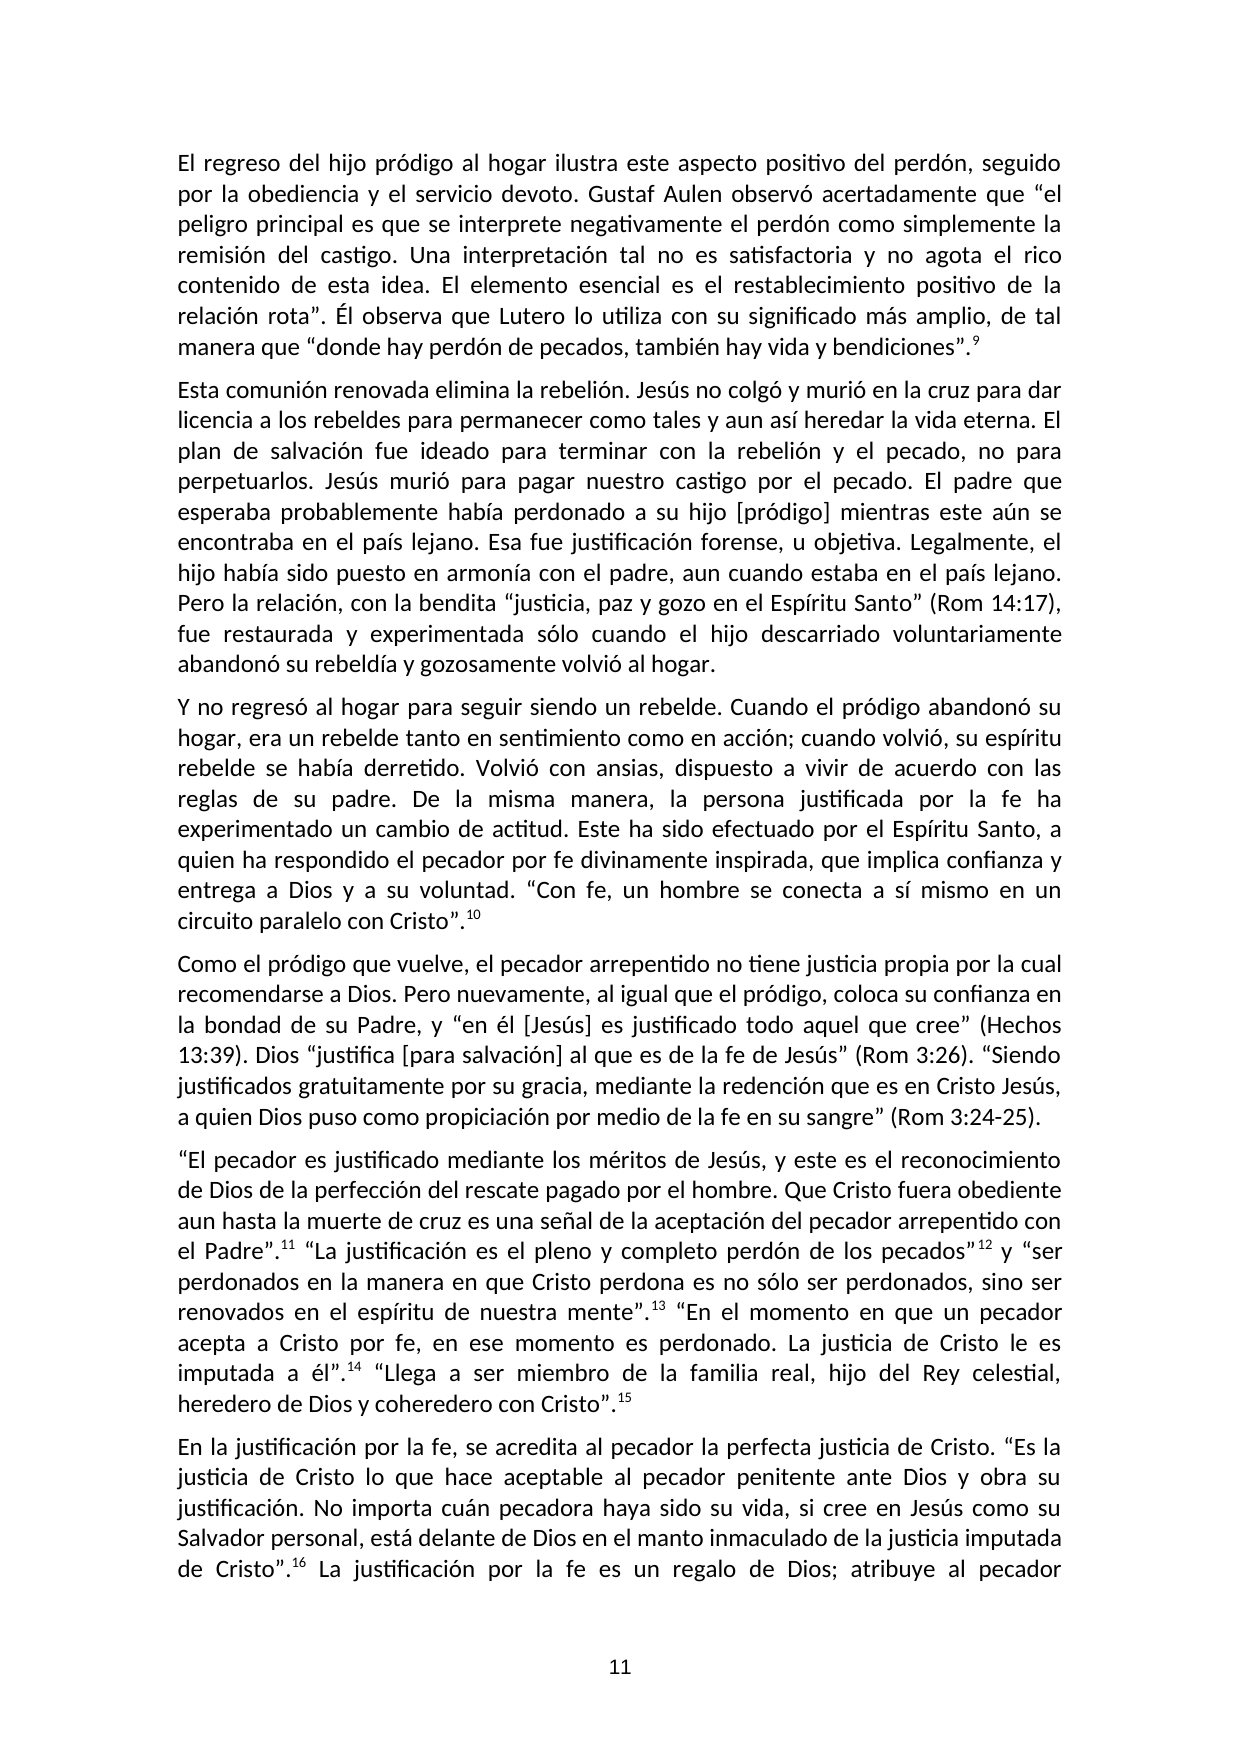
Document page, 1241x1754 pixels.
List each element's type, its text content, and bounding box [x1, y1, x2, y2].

text El regreso del hijo pródigo al hogar ilustra este aspecto positivo del perdón, seguido por la obediencia y el servicio devoto. Gustaf Aulen observó acertadamente que “el peligro principal es que se interprete negativamente el perdón como simplemente la remisión del castigo. Una interpretación tal no es satisfactoria y no agota el rico contenido de esta idea. El elemento esencial es el restablecimiento positivo de la relación rota”. Él observa que Lutero lo utiliza con su significado más amplio, de tal manera que “donde hay perdón de pecados, también hay vida y bendiciones”.9 [177, 148, 1063, 361]
text Como el pródigo que vuelve, el pecador arrepentido no tiene justicia propia por la cual recomendarse a Dios. Pero nuevamente, al igual que el pródigo, coloca su confianza en la bondad de su Padre, y “en él [Jesús] es justificado todo aquel que cree” (Hechos 13:39). Dios “justifica [para salvación] al que es de la fe de Jesús” (Rom 3:26). “Siendo justificados gratuitamente por su gracia, mediante la redención que es en Cristo Jesús, a quien Dios puso como propiciación por medio de la fe en su sangre” (Rom 3:24-25). [177, 948, 1063, 1131]
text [177, 1431, 1063, 1583]
text Esta comunión renovada elimina la rebelión. Jesús no colgó y murió en la cruz para dar licencia a los rebeldes para permanecer como tales y aun así heredar la vida eterna. El plan de salvación fue ideado para terminar con la rebelión y el pecado, no para perpetuarlos. Jesús murió para pagar nuestro castigo por el pecado. El padre que esperaba probablemente había perdonado a su hijo [pródigo] mientras este aún se encontraba en el país lejano. Esa fue justificación forense, u objetiva. Legalmente, el hijo había sido puesto en armonía con el padre, aun cuando estaba en el país lejano. Pero la relación, con la bendita “justicia, paz y gozo en el Espíritu Santo” (Rom 14:17), fue restaurada y experimentada sólo cuando el hijo descarriado voluntariamente abandonó su rebeldía y gozosamente volvió al hogar. [177, 374, 1063, 679]
text “El pecador es justificado mediante los méritos de Jesús, y este es el reconocimiento de Dios de la perfección del rescate pagado por el hombre. Que Cristo fuera obediente aun hasta la muerte de cruz es una señal de la aceptación del pecador arrepentido con el Padre”.11 “La justificación es el pleno y completo perdón de los pecados”12 y “ser perdonados en la manera en que Cristo perdona es no sólo ser perdonados, sino ser renovados en el espíritu de nuestra mente”.13 “En el momento en que un pecador acepta a Cristo por fe, en ese momento es perdonado. La justicia de Cristo le es imputada a él”.14 “Llega a ser miembro de la familia real, hijo del Rey celestial, heredero de Dios y coheredero con Cristo”.15 [177, 1144, 1063, 1418]
text Y no regresó al hogar para seguir siendo un rebelde. Cuando el pródigo abandonó su hogar, era un rebelde tanto en sentimiento como en acción; cuando volvió, su espíritu rebelde se había derretido. Volvió con ansias, dispuesto a vivir de acuerdo con las reglas de su padre. De la misma manera, la persona justificada por la fe ha experimentado un cambio de actitud. Este ha sido efectuado por el Espíritu Santo, a quien ha respondido el pecador por fe divinamente inspirada, que implica confianza y entrega a Dios y a su voluntad. “Con fe, un hombre se conecta a sí mismo en un circuito paralelo con Cristo”.10 [177, 691, 1063, 936]
